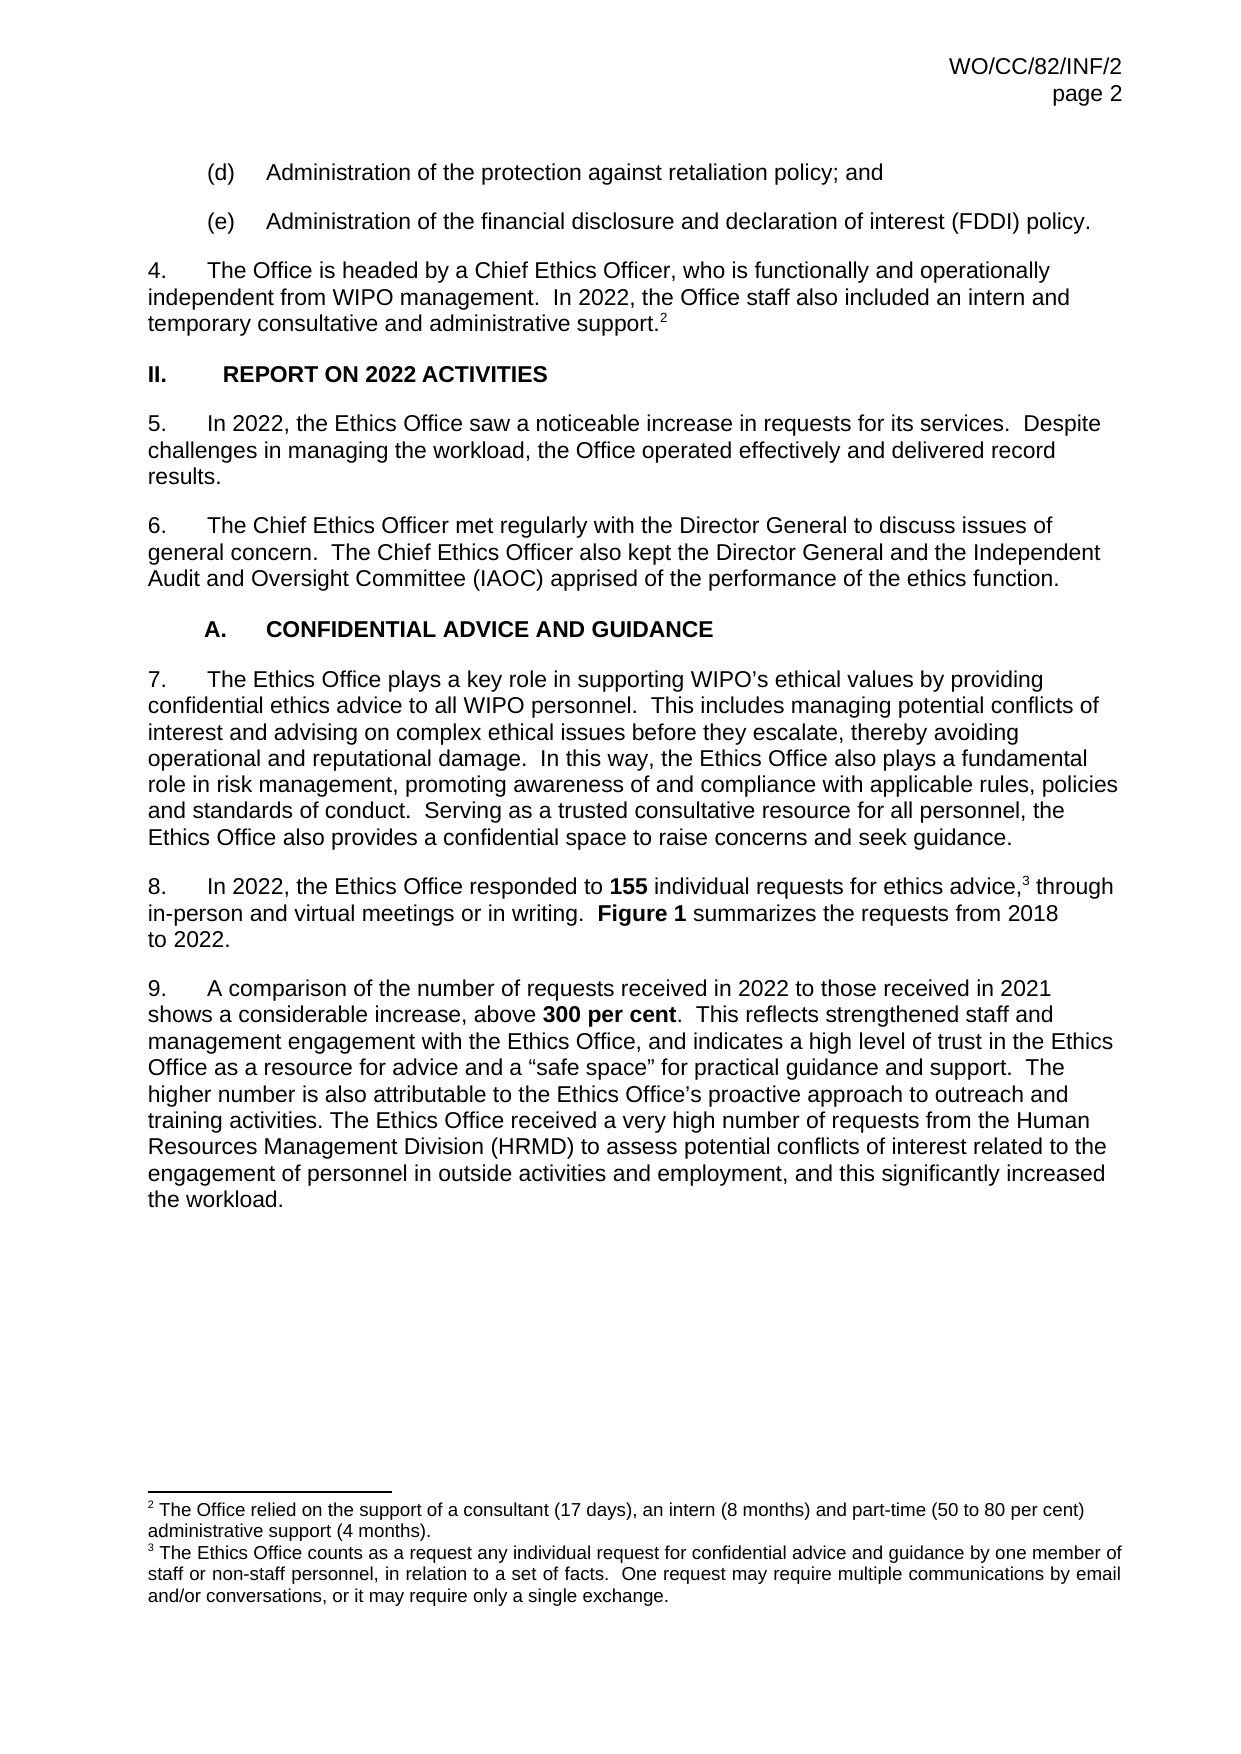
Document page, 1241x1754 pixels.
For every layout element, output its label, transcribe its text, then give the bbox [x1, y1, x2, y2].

list Administration of the protection against retaliation policy; and [207, 158, 1122, 185]
text II. REPORT ON 2022 ACTIVITIES [148, 361, 1122, 387]
list The Ethics Office plays a key role in supporting WIPO’s ethical values by providing confidential ethics advice to all WIPO personnel. This includes managing potential conflicts of interest and advising on complex ethical issues before they escalate, thereby avoiding operational and reputational damage. In this way, the Ethics Office also plays a fundamental role in risk management, promoting awareness of and compliance with applicable rules, policies and standards of conduct. Serving as a trusted consultative resource for all personnel, the Ethics Office also provides a confidential space to raise concerns and seek guidance. [148, 666, 1122, 850]
list In 2022, the Ethics Office responded to 155 individual requests for ethics advice, through in-person and virtual meetings or in writing. Figure 1 summarizes the requests from 2018 to 2022. [148, 873, 1122, 952]
list The Chief Ethics Officer met regularly with the Director General to discuss issues of general concern. The Chief Ethics Officer also kept the Director General and the Independent Audit and Oversight Committee (IAOC) apprised of the performance of the ethics function. [148, 512, 1122, 591]
list In 2022, the Ethics Office saw a noticeable increase in requests for its services. Despite challenges in managing the workload, the Office operated effectively and delivered record results. [148, 410, 1122, 489]
list Administration of the financial disclosure and declaration of interest (FDDI) policy. [207, 208, 1122, 234]
list A comparison of the number of requests received in 2022 to those received in 2021 shows a considerable increase, above 300 per cent. This reflects strengthened staff and management engagement with the Ethics Office, and indicates a high level of trust in the Ethics Office as a resource for advice and a “safe space” for practical guidance and support. The higher number is also attributable to the Ethics Office’s proactive approach to outreach and training activities. The Ethics Office received a very high number of requests from the Human Resources Management Division (HRMD) to assess potential conflicts of interest related to the engagement of personnel in outside activities and employment, and this significantly increased the workload. [148, 975, 1122, 1212]
list The Office is headed by a Chief Ethics Officer, who is functionally and operationally independent from WIPO management. In 2022, the Office staff also included an intern and temporary consultative and administrative support. [148, 257, 1122, 336]
text A. CONFIDENTIAL ADVICE AND GUIDANCE [204, 616, 1122, 643]
